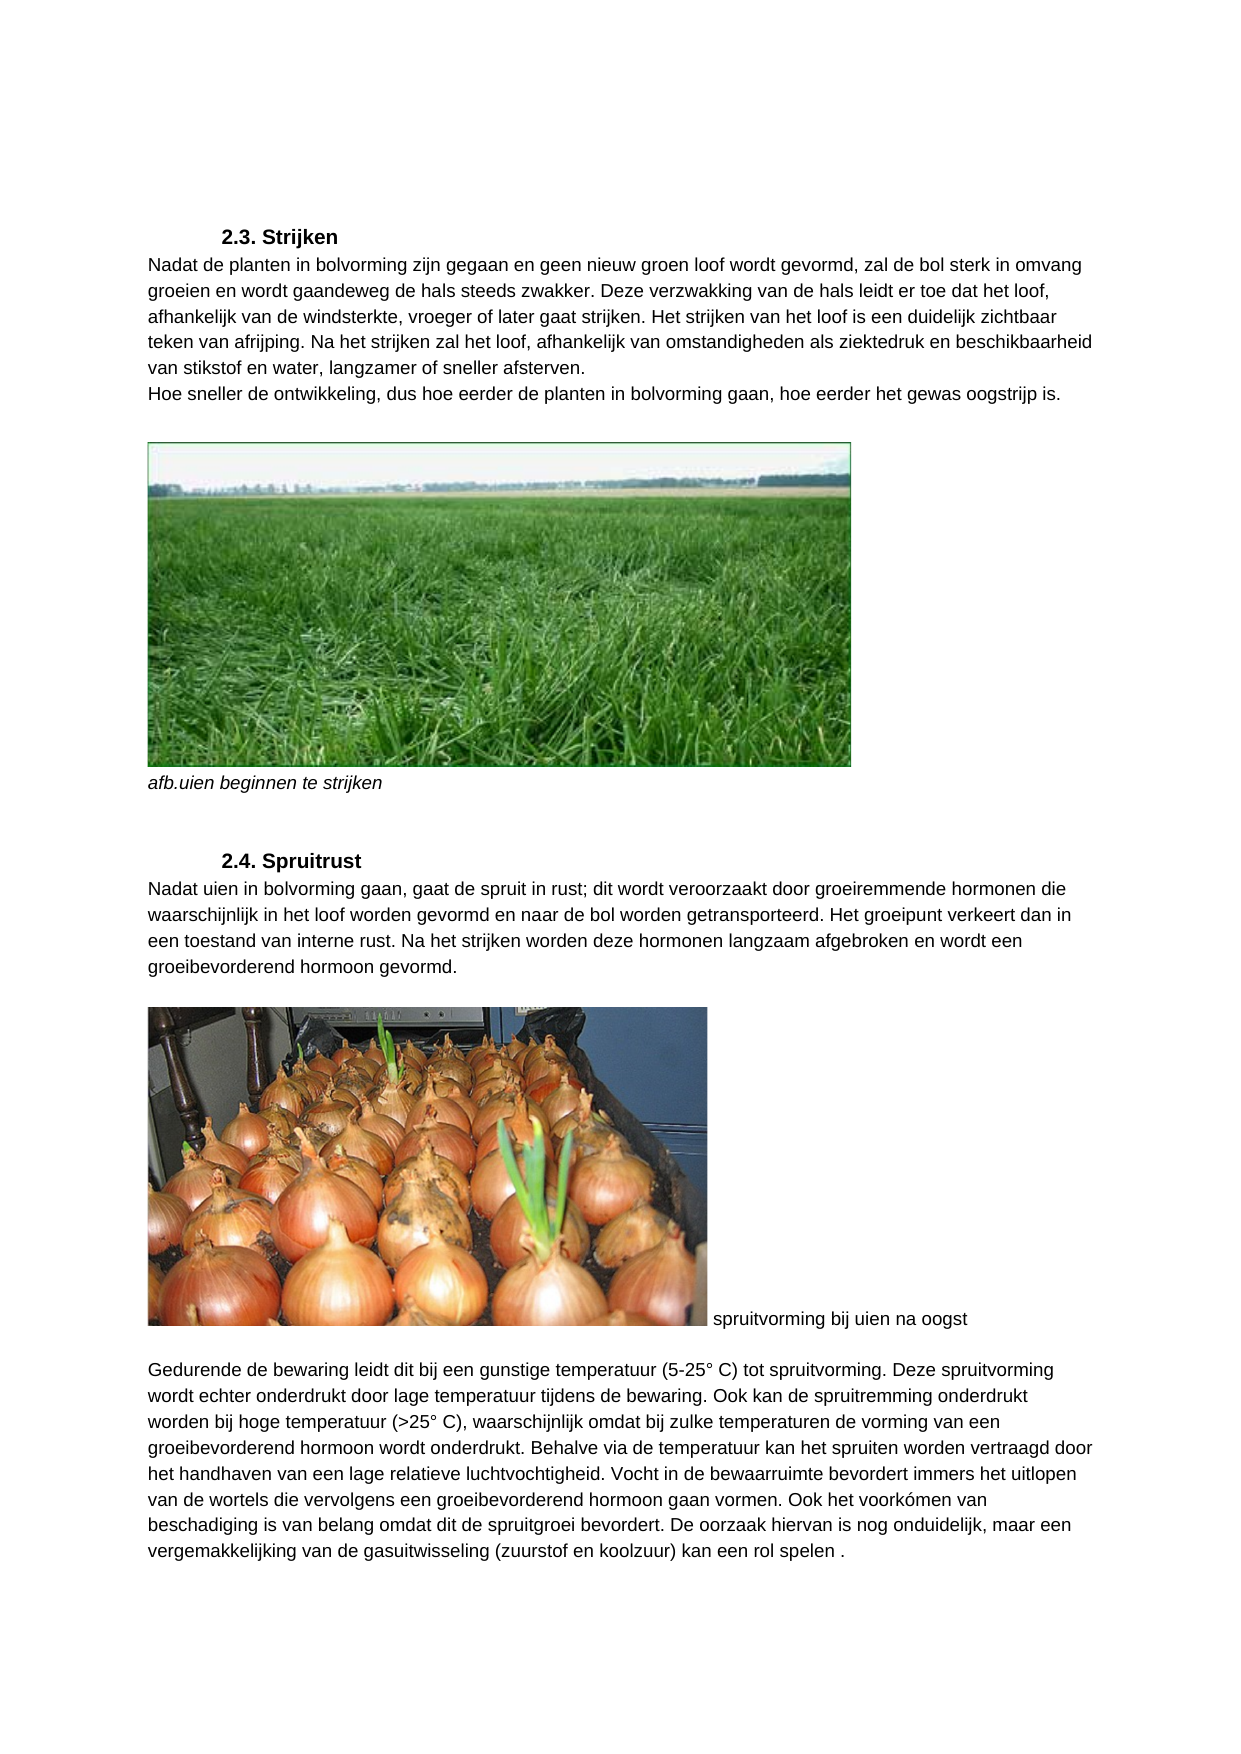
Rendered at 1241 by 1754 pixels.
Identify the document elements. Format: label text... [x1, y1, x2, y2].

text Nadat de planten in bolvorming zijn gegaan en geen nieuw groen loof wordt gevormd, zal de bol sterk in omvang groeien en wordt gaandeweg de hals steeds zwakker. Deze verzwakking van de hals leidt er toe dat het loof, afhankelijk van de windsterkte, vroeger of later gaat strijken. Het strijken van het loof is een duidelijk zichtbaar teken van afrijping. Na het strijken zal het loof, afhankelijk van omstandigheden als ziektedruk en beschikbaarheid van stikstof en water, langzamer of sneller afsterven. Hoe sneller de ontwikkeling, dus hoe eerder de planten in bolvorming gaan, hoe eerder het gewas oogstrijp is. [148, 254, 1093, 404]
text Gedurende de bewaring leidt dit bij een gunstige temperatuur (5-25° C) tot spruitvorming. Deze spruitvorming wordt echter onderdrukt door lage temperatuur tijdens de bewaring. Ook kan de spruitremming onderdrukt worden bij hoge temperatuur (>25° C), waarschijnlijk omdat bij zulke temperaturen de vorming van een groeibevorderend hormoon wordt onderdrukt. Behalve via de temperatuur kan het spruiten worden vertraagd door het handhaven van een lage relatieve luchtvochtigheid. Vocht in de bewaarruimte bevordert immers het uitlopen van de wortels die vervolgens een groeibevorderend hormoon gaan vormen. Ook het voorkómen van beschadiging is van belang omdat dit de spruitgroei bevordert. De oorzaak hiervan is nog onduidelijk, maar een vergemakkelijking van de gasuitwisseling (zuurstof en koolzuur) kan een rol spelen . [148, 1359, 1093, 1562]
text Nadat uien in bolvorming gaan, gaat de spruit in rust; dit wordt veroorzaakt door groeiremmende hormonen die waarschijnlijk in het loof worden gevormd en naar de bol worden getransporteerd. Het groeipunt verkeert dan in een toestand van interne rust. Na het strijken worden deze hormonen langzaam afgebroken en wordt een groeibevorderend hormoon gevormd. [148, 878, 1093, 977]
text 2.4. Spruitrust [148, 849, 1093, 873]
text 2.3. Strijken [148, 225, 1093, 249]
text afb.uien beginnen te strijken [148, 772, 1093, 793]
picture [147, 442, 852, 767]
picture [147, 1007, 708, 1326]
